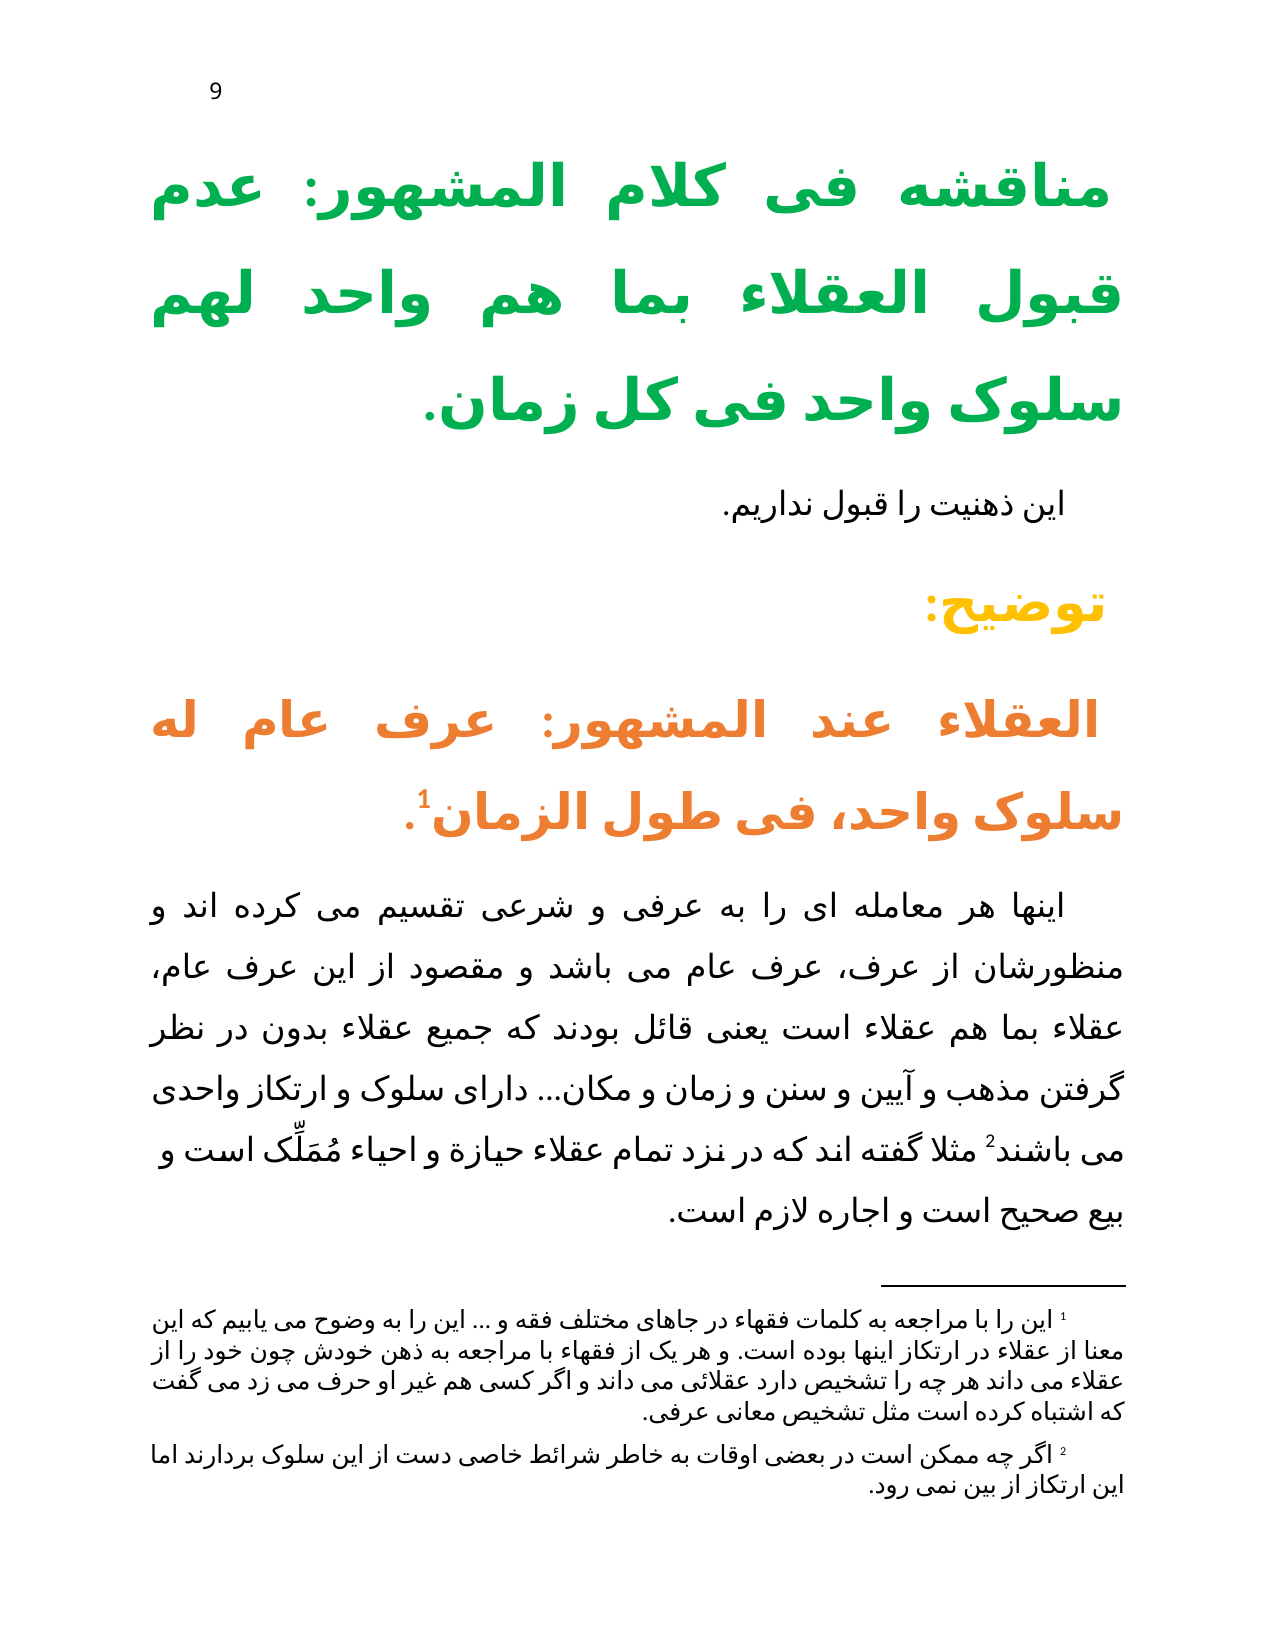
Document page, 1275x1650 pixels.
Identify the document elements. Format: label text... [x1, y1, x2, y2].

text اینها هر معامله ای را به عرفی و شرعی تقسیم می کرده اند و منظورشان از عرف، عرف عام می باشد و مقصود از این عرف عام، عقلاء بما هم عقلاء است یعنی قائل بودند که جمیع عقلاء بدون در نظر گرفتن مذهب و آیین و سنن و زمان و مکان... دارای سلوک و ارتکاز واحدی می باشند مثلا گفته اند که در نزد تمام عقلاء حیازة و احیاء مُمَلِّک است و بیع صحیح است و اجاره لازم است. [150, 885, 1125, 1231]
subtitle مناقشه فی کلام المشهور: عدم قبول العقلاء بما هم واحد لهم سلوک واحد فی کل زمان. [150, 150, 1125, 435]
subtitle العقلاء عند المشهور: عرف عام له سلوک واحد، فی طول الزمان. [150, 689, 1125, 842]
subtitle توضیح: [150, 569, 1125, 635]
text این ذهنیت را قبول نداریم. [150, 483, 1125, 524]
